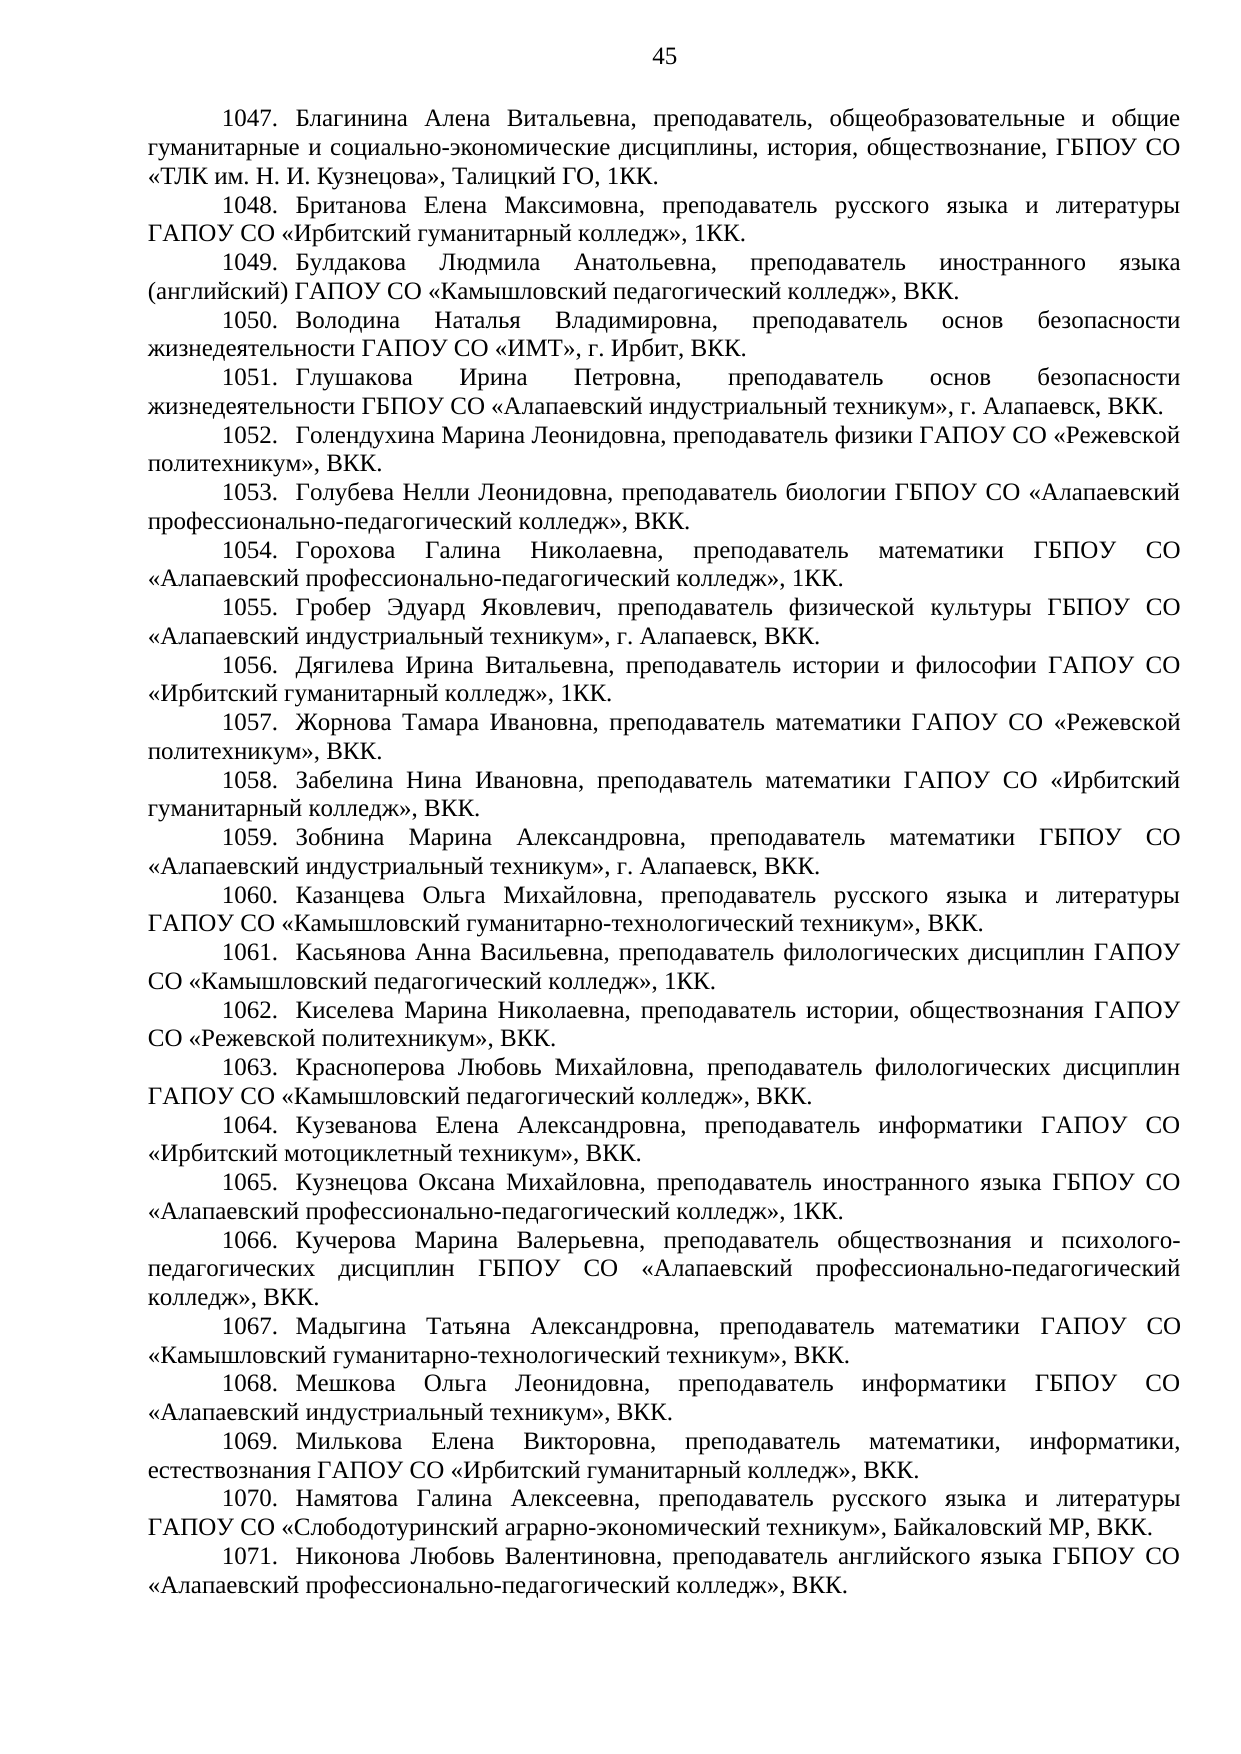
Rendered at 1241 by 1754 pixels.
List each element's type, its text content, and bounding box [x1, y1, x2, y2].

list Милькова Елена Викторовна, преподаватель математики, информатики, естествознания ГАПОУ СО «Ирбитский гуманитарный колледж», ВКК. [148, 1426, 1181, 1483]
list Голубева Нелли Леонидовна, преподаватель биологии ГБПОУ СО «Алапаевский профессионально-педагогический колледж», ВКК. [148, 477, 1181, 535]
list Никонова Любовь Валентиновна, преподаватель английского языка ГБПОУ СО «Алапаевский профессионально-педагогический колледж», ВКК. [148, 1541, 1181, 1598]
list Кузнецова Оксана Михайловна, преподаватель иностранного языка ГБПОУ СО «Алапаевский профессионально-педагогический колледж», 1КК. [148, 1167, 1181, 1225]
list Британова Елена Максимовна, преподаватель русского языка и литературы ГАПОУ СО «Ирбитский гуманитарный колледж», 1КК. [148, 190, 1181, 247]
list Володина Наталья Владимировна, преподаватель основ безопасности жизнедеятельности ГАПОУ СО «ИМТ», г. Ирбит, ВКК. [148, 305, 1181, 362]
list Дягилева Ирина Витальевна, преподаватель истории и философии ГАПОУ СО «Ирбитский гуманитарный колледж», 1КК. [148, 650, 1181, 707]
list Забелина Нина Ивановна, преподаватель математики ГАПОУ СО «Ирбитский гуманитарный колледж», ВКК. [148, 765, 1181, 822]
list Благинина Алена Витальевна, преподаватель, общеобразовательные и общие гуманитарные и социально-экономические дисциплины, история, обществознание, ГБПОУ СО «ТЛК им. Н. И. Кузнецова», Талицкий ГО, 1КК. [148, 103, 1181, 190]
list Красноперова Любовь Михайловна, преподаватель филологических дисциплин ГАПОУ СО «Камышловский педагогический колледж», ВКК. [148, 1052, 1181, 1110]
list Кузеванова Елена Александровна, преподаватель информатики ГАПОУ СО «Ирбитский мотоциклетный техникум», ВКК. [148, 1110, 1181, 1167]
list Горохова Галина Николаевна, преподаватель математики ГБПОУ СО «Алапаевский профессионально-педагогический колледж», 1КК. [148, 535, 1181, 592]
list Намятова Галина Алексеевна, преподаватель русского языка и литературы ГАПОУ СО «Слободотуринский аграрно-экономический техникум», Байкаловский МР, ВКК. [148, 1483, 1181, 1541]
list Мешкова Ольга Леонидовна, преподаватель информатики ГБПОУ СО «Алапаевский индустриальный техникум», ВКК. [148, 1368, 1181, 1426]
list Казанцева Ольга Михайловна, преподаватель русского языка и литературы ГАПОУ СО «Камышловский гуманитарно-технологический техникум», ВКК. [148, 880, 1181, 937]
list Мадыгина Татьяна Александровна, преподаватель математики ГАПОУ СО «Камышловский гуманитарно-технологический техникум», ВКК. [148, 1311, 1181, 1368]
list Касьянова Анна Васильевна, преподаватель филологических дисциплин ГАПОУ СО «Камышловский педагогический колледж», 1КК. [148, 937, 1181, 995]
list Гробер Эдуард Яковлевич, преподаватель физической культуры ГБПОУ СО «Алапаевский индустриальный техникум», г. Алапаевск, ВКК. [148, 592, 1181, 650]
list Булдакова Людмила Анатольевна, преподаватель иностранного языка (английский) ГАПОУ СО «Камышловский педагогический колледж», ВКК. [148, 247, 1181, 305]
list Киселева Марина Николаевна, преподаватель истории, обществознания ГАПОУ СО «Режевской политехникум», ВКК. [148, 995, 1181, 1052]
list Кучерова Марина Валерьевна, преподаватель обществознания и психолого-педагогических дисциплин ГБПОУ СО «Алапаевский профессионально-педагогический колледж», ВКК. [148, 1225, 1181, 1311]
list Зобнина Марина Александровна, преподаватель математики ГБПОУ СО «Алапаевский индустриальный техникум», г. Алапаевск, ВКК. [148, 822, 1181, 880]
list Глушакова Ирина Петровна, преподаватель основ безопасности жизнедеятельности ГБПОУ СО «Алапаевский индустриальный техникум», г. Алапаевск, ВКК. [148, 362, 1181, 420]
list Голендухина Марина Леонидовна, преподаватель физики ГАПОУ СО «Режевской политехникум», ВКК. [148, 420, 1181, 477]
list Жорнова Тамара Ивановна, преподаватель математики ГАПОУ СО «Режевской политехникум», ВКК. [148, 707, 1181, 765]
